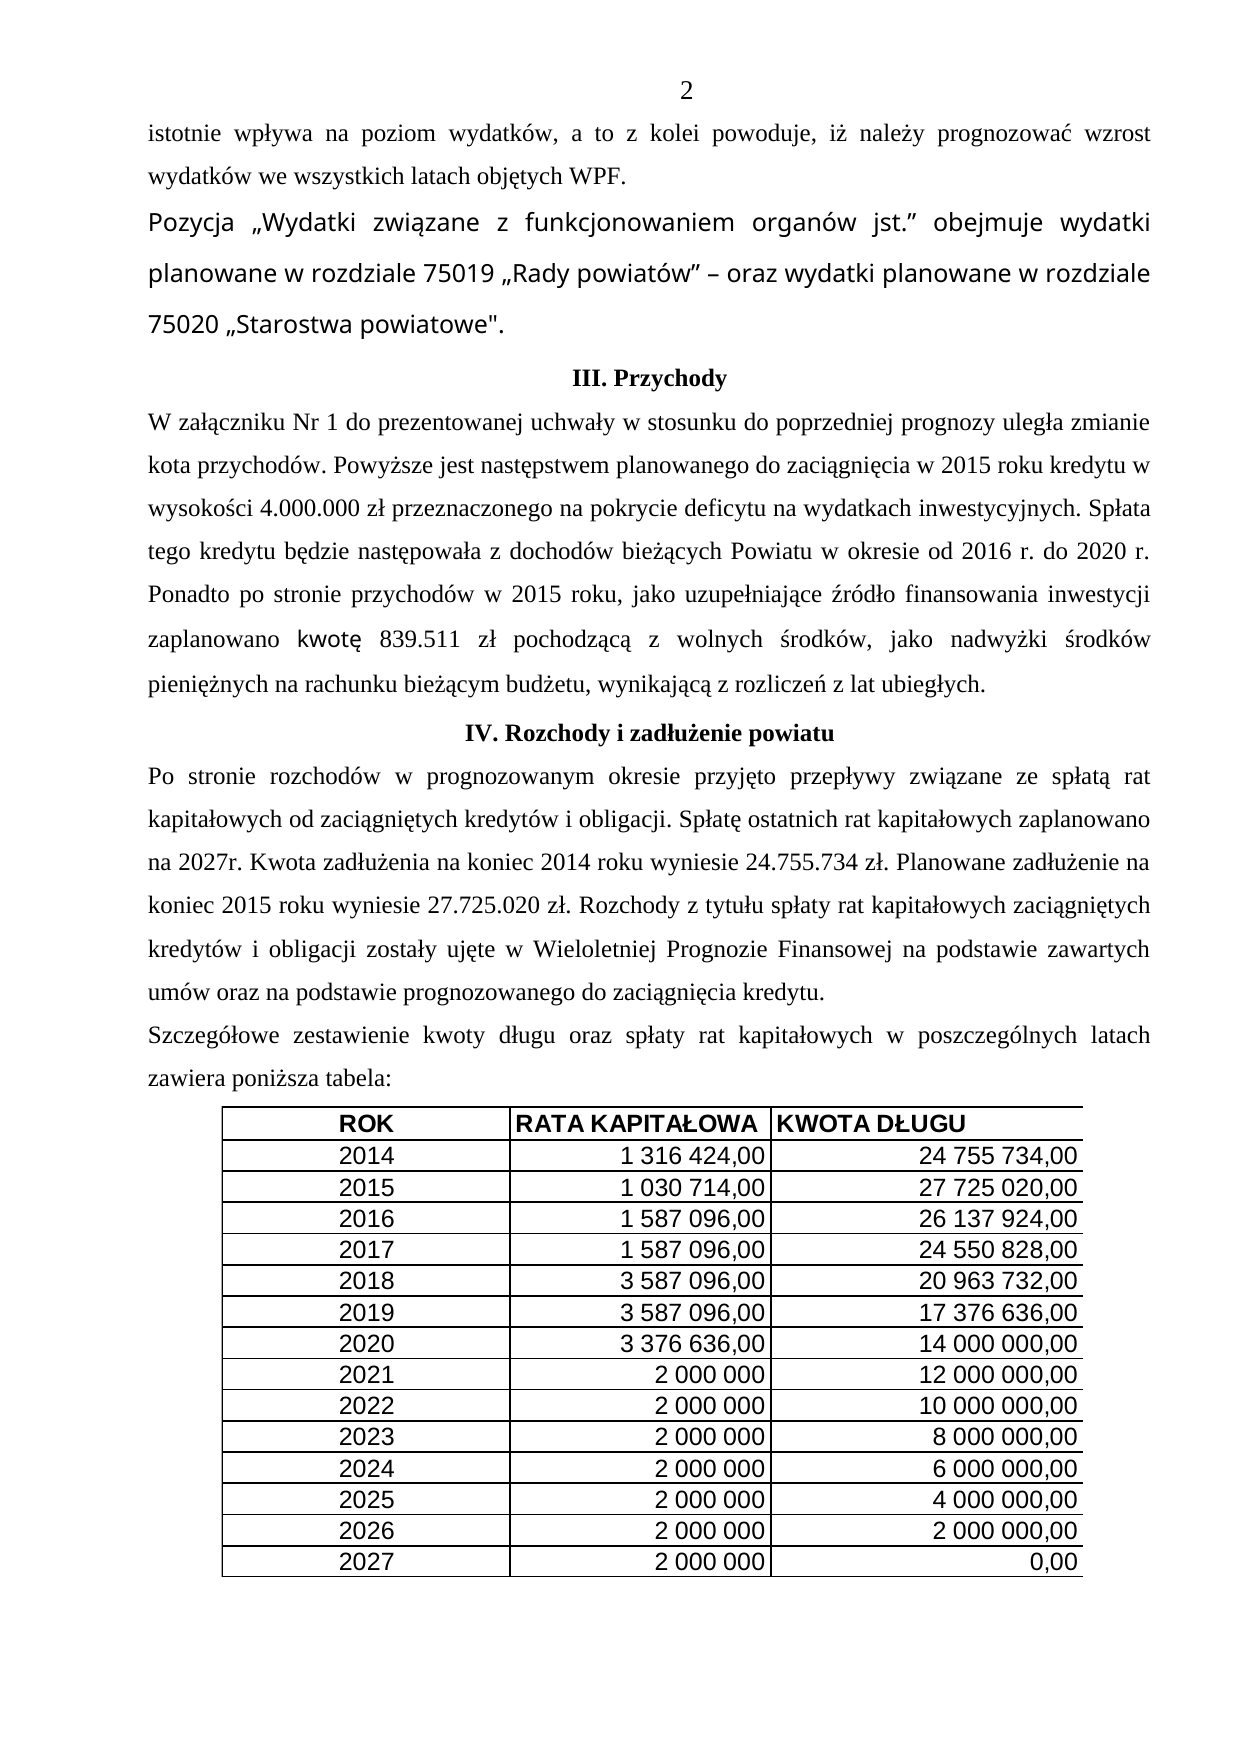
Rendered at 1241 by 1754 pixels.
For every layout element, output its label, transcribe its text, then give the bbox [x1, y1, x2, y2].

text Pozycja „Wydatki związane z funkcjonowaniem organów jst.” obejmuje wydatki planowane w rozdziale 75019 „Rady powiatów” – oraz wydatki planowane w rozdziale 75020 „Starostwa powiatowe". [148, 204, 1152, 341]
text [148, 118, 1152, 190]
text Po stronie rozchodów w prognozowanym okresie przyjęto przepływy związane ze spłatą rat kapitałowych od zaciągniętych kredytów i obligacji. Spłatę ostatnich rat kapitałowych zaplanowano na 2027r. Kwota zadłużenia na koniec 2014 roku wyniesie 24.755.734 zł. Planowane zadłużenie na koniec 2015 roku wyniesie 27.725.020 zł. Rozchody z tytułu spłaty rat kapitałowych zaciągniętych kredytów i obligacji zostały ujęte w Wieloletniej Prognozie Finansowej na podstawie zawartych umów oraz na podstawie prognozowanego do zaciągnięcia kredytu. [148, 761, 1152, 1006]
text W załączniku Nr 1 do prezentowanej uchwały w stosunku do poprzedniej prognozy uległa zmianie kota przychodów. Powyższe jest następstwem planowanego do zaciągnięcia w 2015 roku kredytu w wysokości 4.000.000 zł przeznaczonego na pokrycie deficytu na wydatkach inwestycyjnych. Spłata tego kredytu będzie następowała z dochodów bieżących Powiatu w okresie od 2016 r. do 2020 r. Ponadto po stronie przychodów w 2015 roku, jako uzupełniające źródło finansowania inwestycji zaplanowano kwotę 839.511 zł pochodzącą z wolnych środków, jako nadwyżki środków pieniężnych na rachunku bieżącym budżetu, wynikającą z rozliczeń z lat ubiegłych. [148, 407, 1152, 698]
text III. Przychody [148, 363, 1152, 392]
text IV. Rozchody i zadłużenie powiatu [148, 718, 1152, 747]
text Szczegółowe zestawienie kwoty długu oraz spłaty rat kapitałowych w poszczególnych latach zawiera poniższa tabela: [148, 1020, 1152, 1092]
